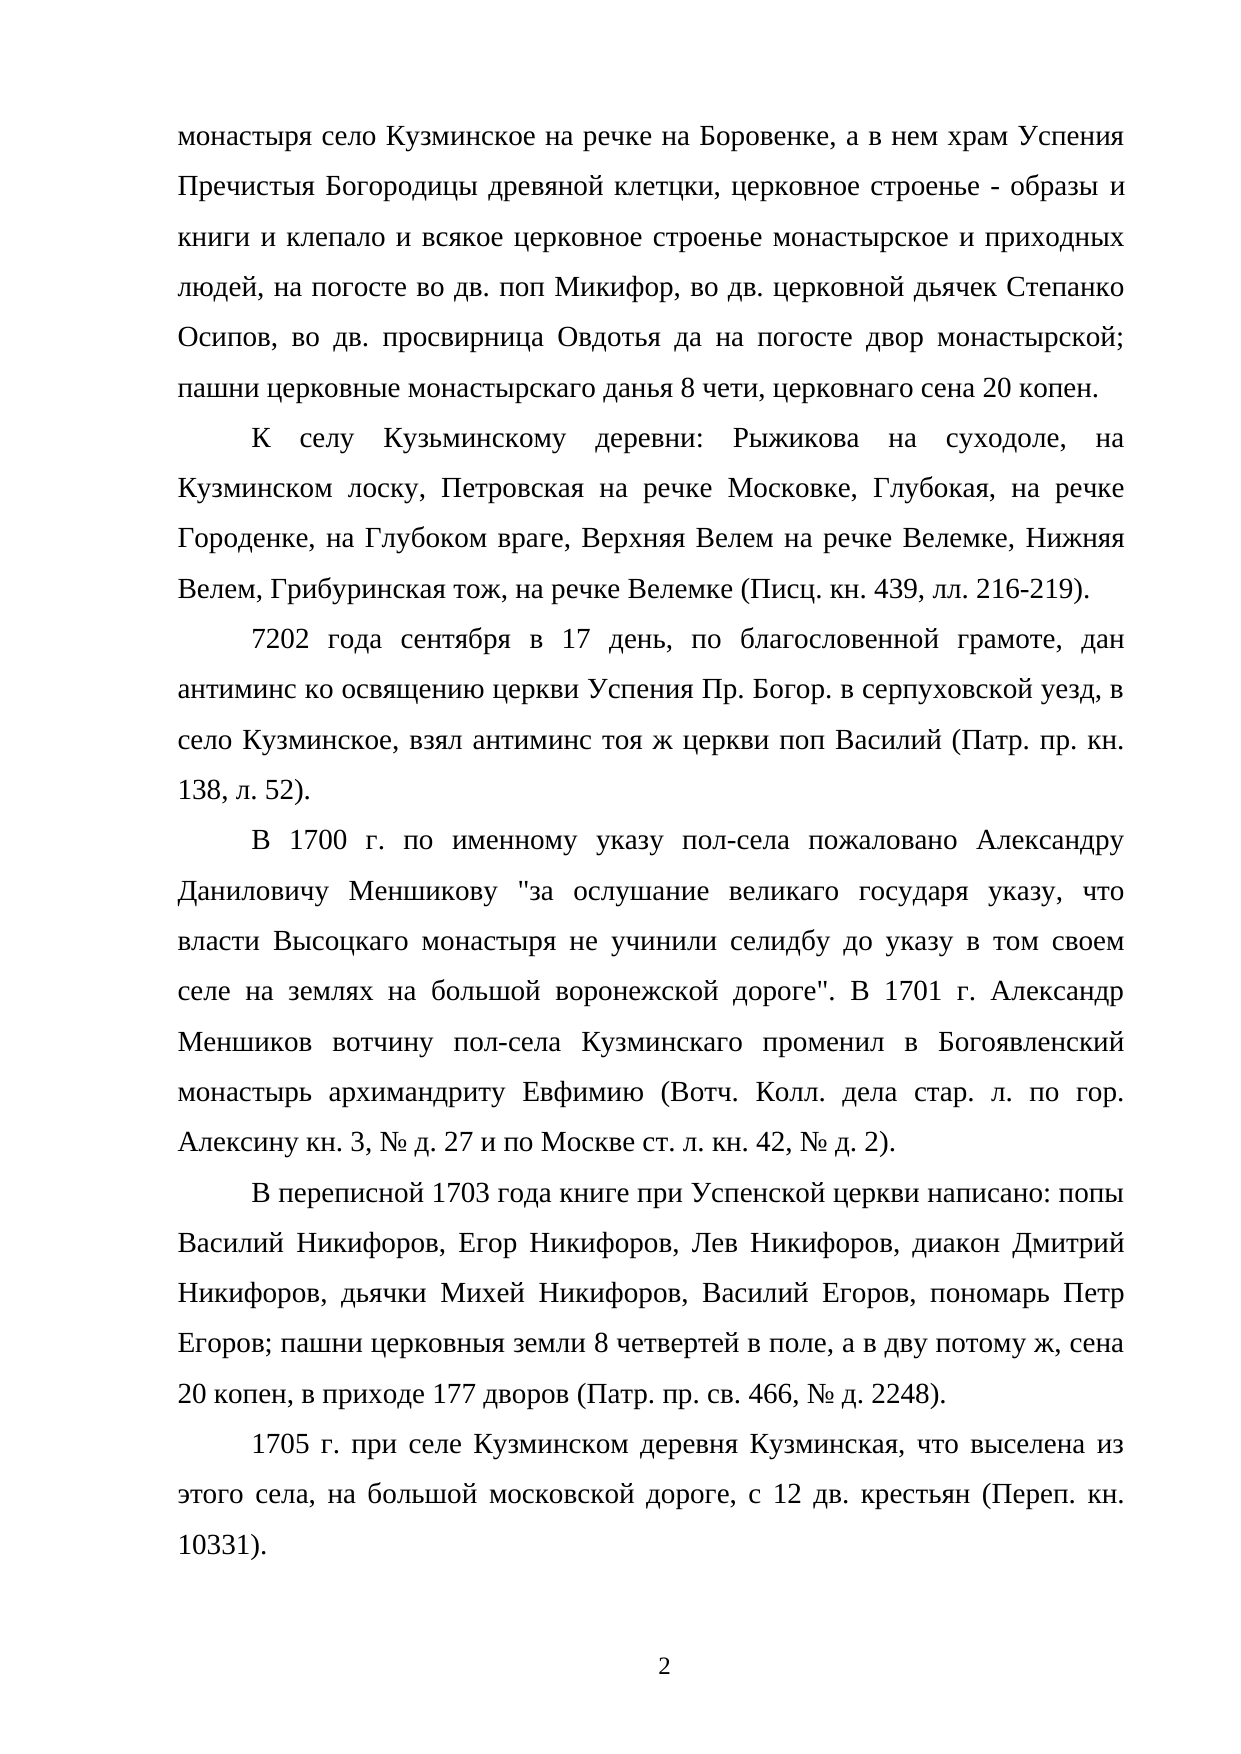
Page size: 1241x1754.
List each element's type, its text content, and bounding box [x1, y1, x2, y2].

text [177, 118, 1125, 403]
text В переписной 1703 года книге при Успенской церкви написано: попы Василий Никифоров, Егор Никифоров, Лев Никифоров, диакон Дмитрий Никифоров, дьячки Михей Никифоров, Василий Егоров, пономарь Петр Егоров; пашни церковныя земли 8 четвертей в поле, а в дву потому ж, сена 20 копен, в приходе 177 дворов (Патр. пр. св. 466, № д. 2248). [177, 1175, 1125, 1409]
text В . по именному указу пол-села пожаловано Александру Даниловичу Меншикову "за ослушание великаго государя указу, что власти Высоцкаго монастыря не учинили селидбу до указу в том своем селе на землях на большой воронежской дороге". В . Александр Меншиков вотчину пол-села Кузминскаго променил в Богоявленский монастырь архимандриту Евфимию (Вотч. Колл. дела стар. л. по гор. Алексину кн. 3, № д. 27 и по Москве ст. л. кн. 42, № д. 2). [177, 822, 1125, 1158]
text 7202 года сентября в 17 день, по благословенной грамоте, дан антиминс ко освящению церкви Успения Пр. Богор. в серпуховской уезд, в село Кузминское, взял антиминс тоя ж церкви поп Василий (Патр. пр. кн. . 52). [177, 621, 1125, 806]
text . при селе Кузминском деревня Кузминская, что выселена из этого села, на большой московской дороге, с 12 дв. крестьян (Переп. кн. 10331). [177, 1426, 1125, 1560]
text К селу Кузьминскому деревни: Рыжикова на суходоле, на Кузминском лоску, Петровская на речке Московке, Глубокая, на речке Городенке, на Глубоком враге, Верхняя Велем на речке Велемке, Нижняя Велем, Грибуринская тож, на речке Велемке (Писц. кн. 439, лл. 216-219). [177, 420, 1125, 604]
